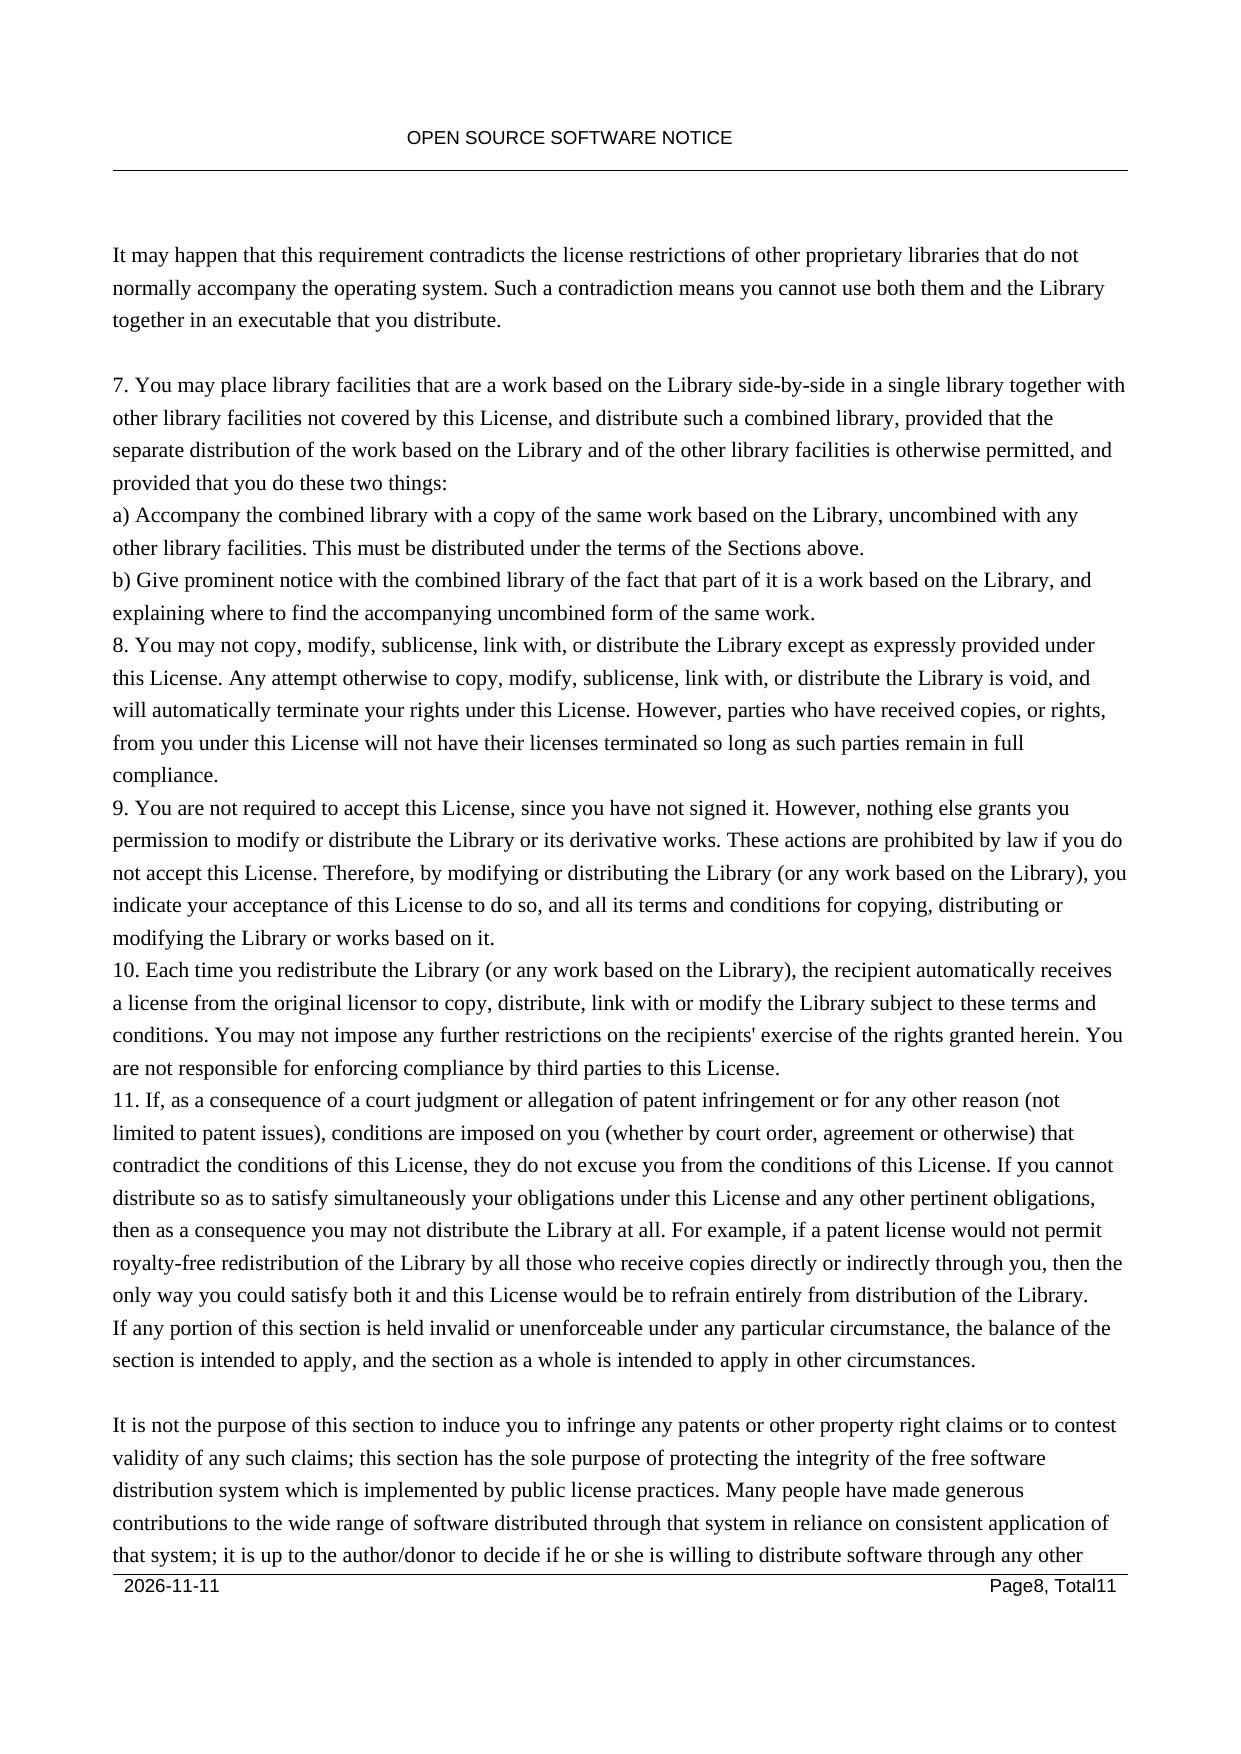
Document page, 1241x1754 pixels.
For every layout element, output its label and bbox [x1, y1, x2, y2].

text [112, 206, 1128, 1571]
